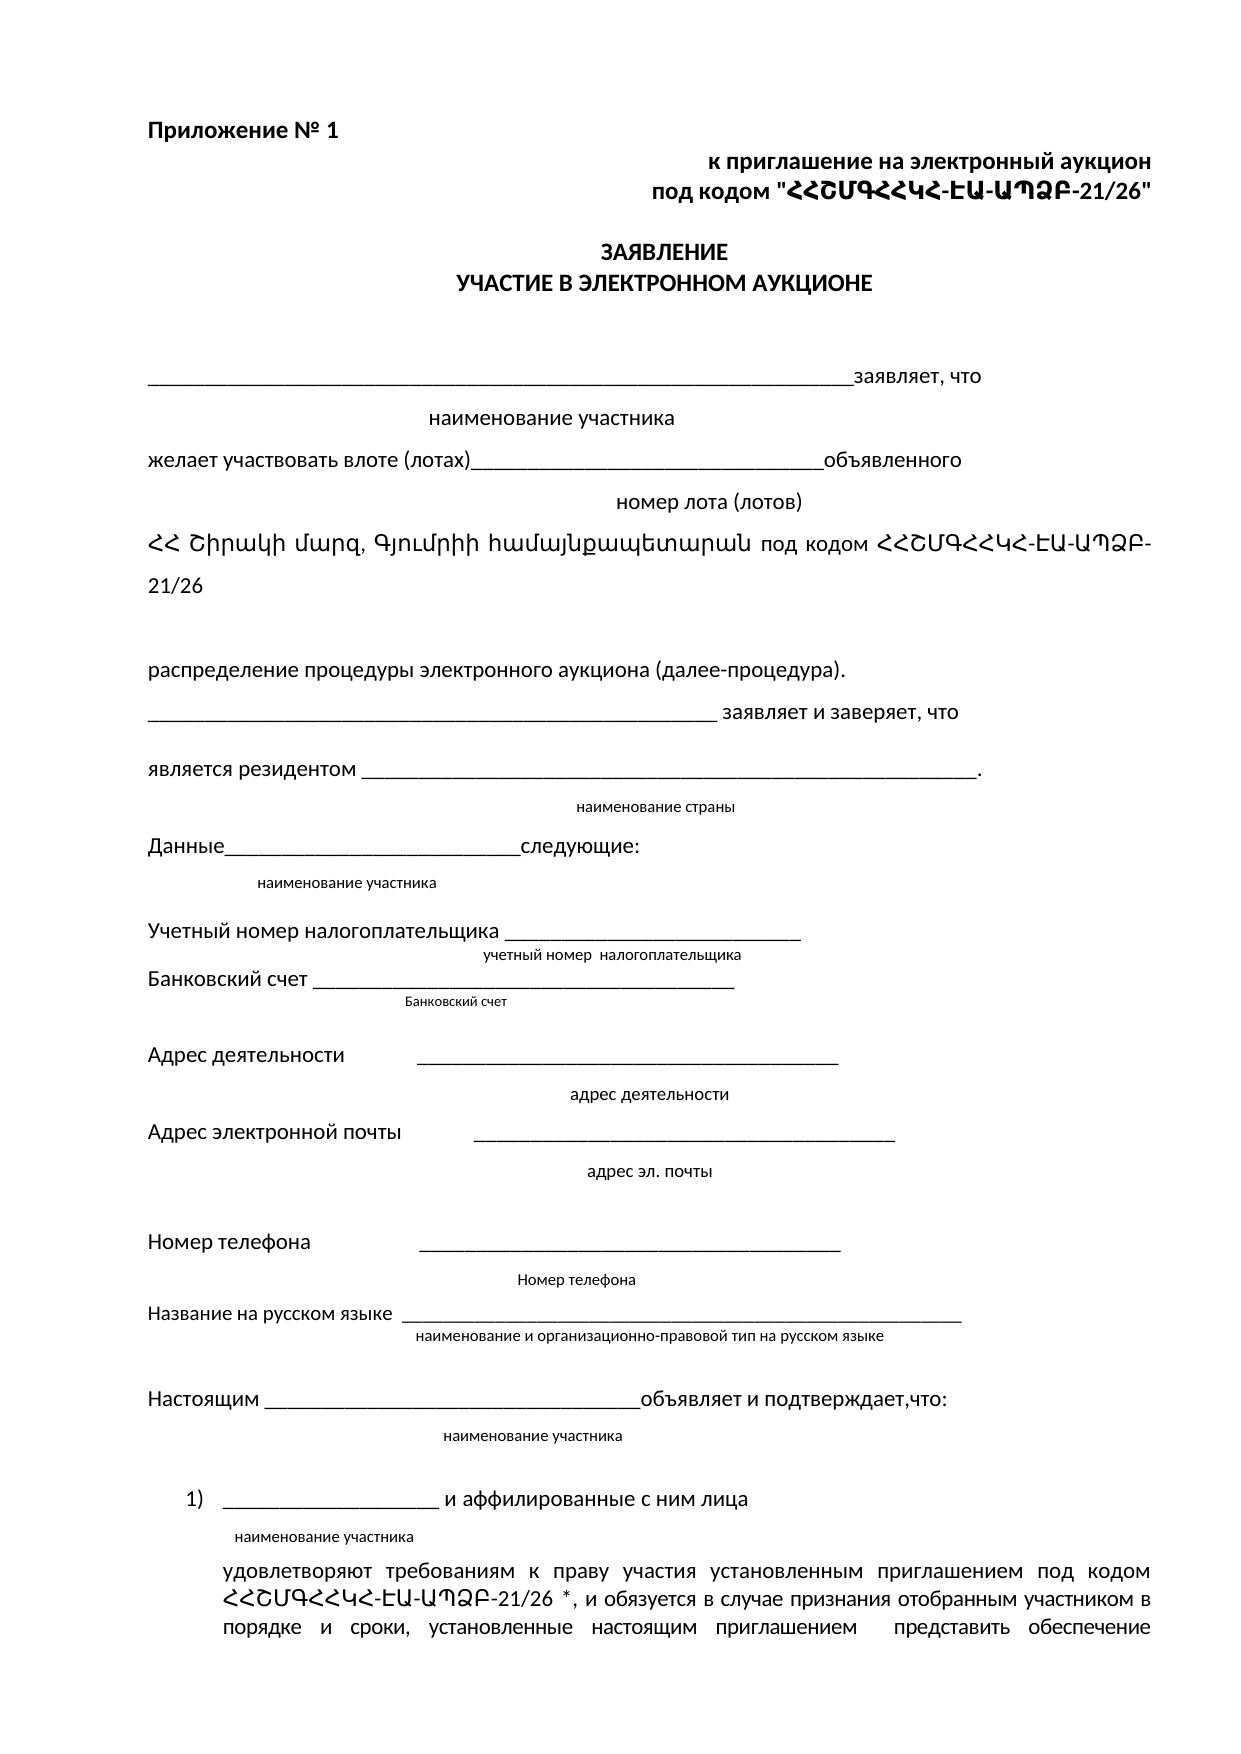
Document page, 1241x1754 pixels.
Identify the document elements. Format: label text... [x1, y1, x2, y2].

text ՀՀ Շիրակի մարզ, Գյումրիի համայնքապետարան под кодом ՀՀՇՄԳՀՀԿՀ-ԷԱ-ԱՊՁԲ-21/26 [148, 529, 1152, 599]
list ___________________ и аффилированные с ним лица [185, 1484, 1152, 1512]
text желает участвовать влоте (лотах)_______________________________объявленного [148, 445, 1152, 473]
text __________________________________________________ заявляет и заверяет, что [148, 697, 1152, 725]
text ЗАЯВЛЕНИЕ [177, 237, 1152, 267]
text 2.4 На этапе аукциона участник представляет сниженные ценовые предложения в порядке, установленном пунктом 2.2 части 2 настоящего приглашения, без необходимости загрузки новых документов в систему. Приложение № 1 [148, 86, 1152, 145]
text наименование и организационно-правовой тип на русском языке [148, 1325, 1152, 1346]
text наименование участника [428, 403, 1152, 431]
text Номер телефона [517, 1269, 1152, 1290]
text распределение процедуры электронного аукциона (далее-процедура). [148, 655, 1152, 683]
text ______________________________________________________________заявляет, что [148, 361, 1152, 389]
text наименование участника [443, 1426, 1152, 1446]
text адрес эл. почты [148, 1159, 1152, 1182]
text Название на русском языке ______________________________________________________ [148, 1300, 1152, 1325]
text учетный номер налогоплательщика [148, 944, 1152, 964]
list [223, 1556, 1152, 1640]
text под кодом "ՀՀՇՄԳՀՀԿՀ-ԷԱ-ԱՊՁԲ-21/26" [177, 176, 1152, 206]
text Учетный номер налогоплательщика __________________________ [148, 916, 1152, 944]
text Данные__________________________следующие: [148, 831, 1152, 859]
text Банковский счет [148, 992, 1152, 1010]
text Адрес деятельности _____________________________________ [148, 1040, 1152, 1068]
text наименование участника [148, 873, 1152, 893]
text Банковский счет _____________________________________ [148, 964, 1152, 992]
text Адрес электронной почты _____________________________________ [148, 1117, 1152, 1145]
text является резидентом ______________________________________________________. [148, 754, 1152, 783]
text Настоящим _________________________________объявляет и подтверждает,что: [148, 1384, 1152, 1412]
text Номер телефона _____________________________________ [148, 1227, 1152, 1256]
text наименование страны [576, 797, 1152, 817]
text УЧАСТИЕ В ЭЛЕКТРОННОМ АУКЦИОНЕ [177, 267, 1152, 298]
text номер лота (лотов) [606, 487, 1152, 515]
text к приглашение на электронный аукцион [177, 145, 1152, 176]
text наименование участника [148, 1526, 1152, 1546]
text адрес деятельности [148, 1082, 1152, 1105]
